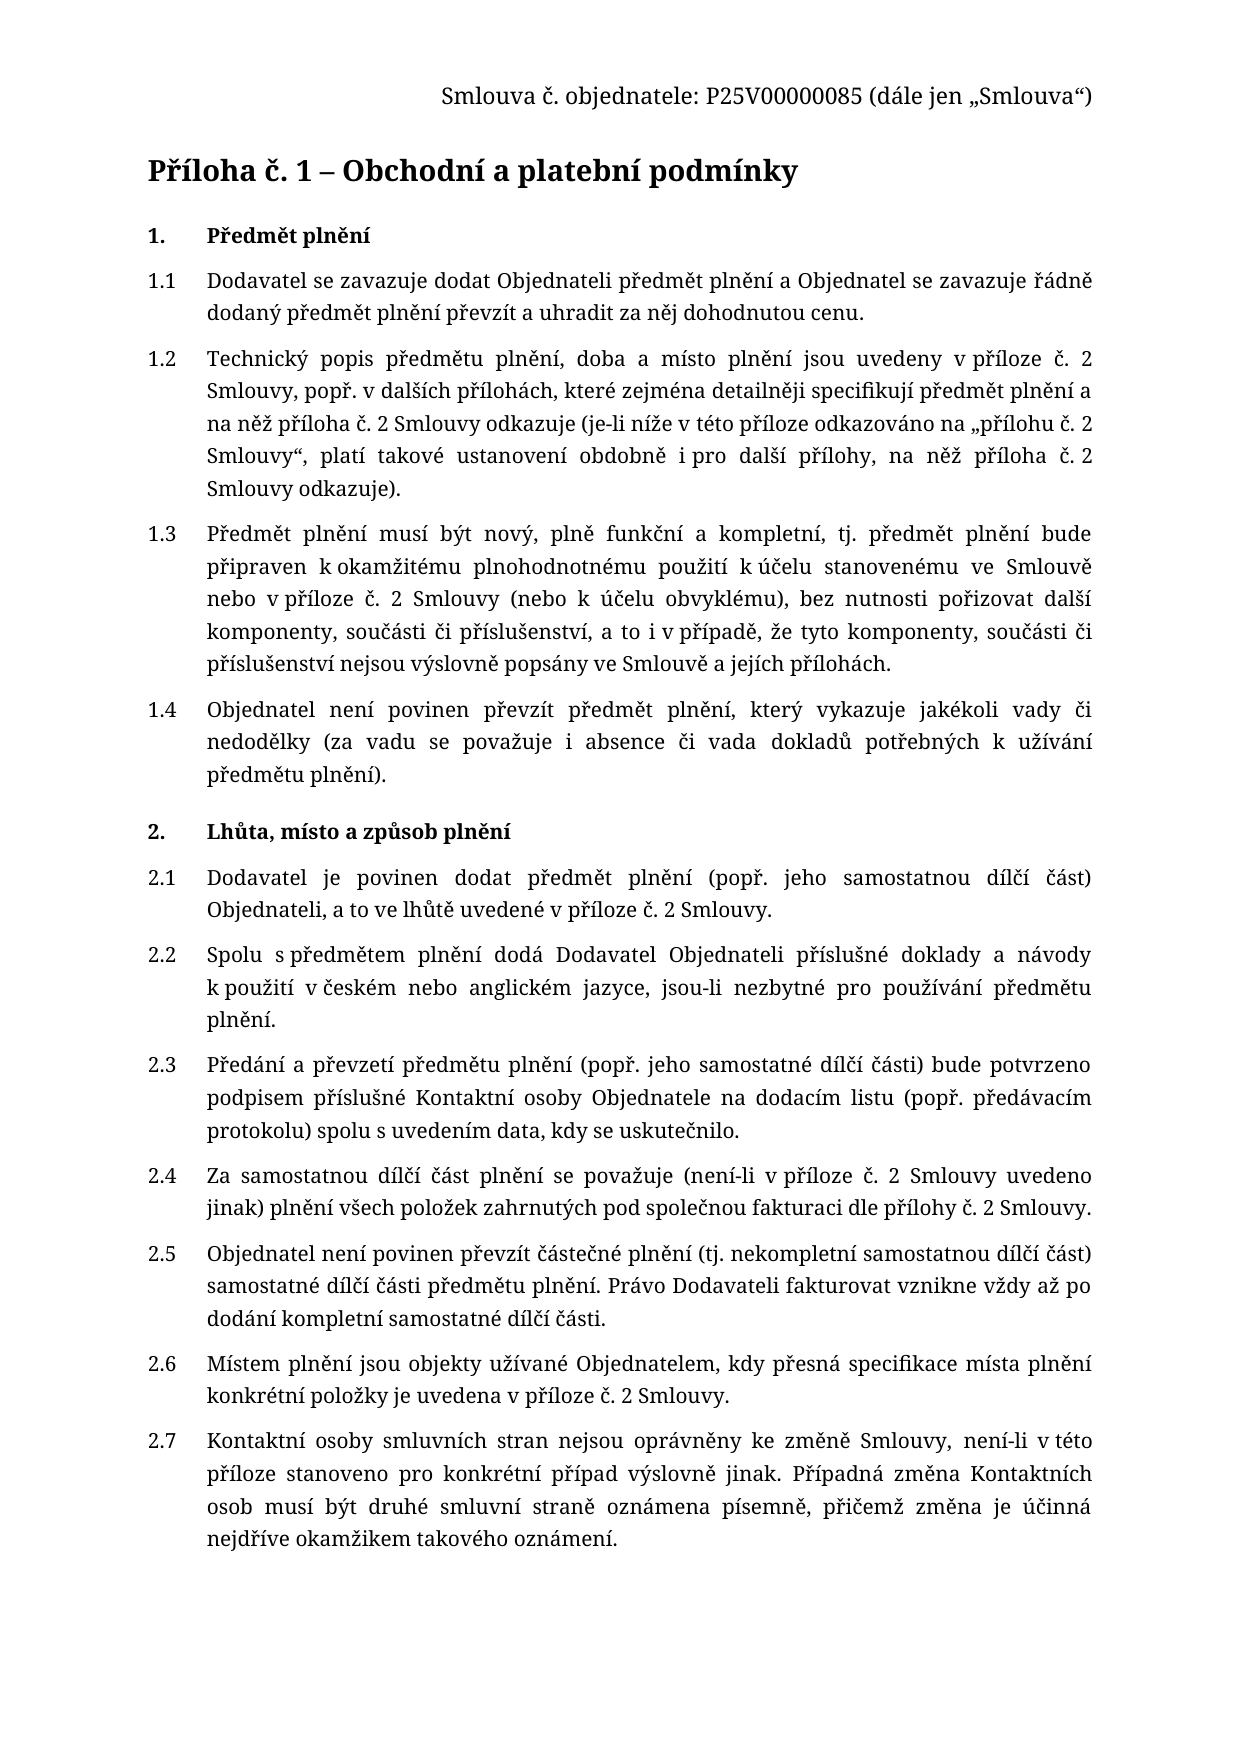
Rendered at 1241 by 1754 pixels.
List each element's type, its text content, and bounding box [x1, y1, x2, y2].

list Spolu s předmětem plnění dodá Dodavatel Objednateli příslušné doklady a návody k použití v českém nebo anglickém jazyce, jsou-li nezbytné pro používání předmětu plnění. [148, 940, 1093, 1034]
list Místem plnění jsou objekty užívané Objednatelem, kdy přesná specifikace místa plnění konkrétní položky je uvedena v příloze č. 2 Smlouvy. [148, 1349, 1093, 1410]
list Kontaktní osoby smluvních stran nejsou oprávněny ke změně Smlouvy, není-li v této příloze stanoveno pro konkrétní případ výslovně jinak. Případná změna Kontaktních osob musí být druhé smluvní straně oznámena písemně, přičemž změna je účinná nejdříve okamžikem takového oznámení. [148, 1427, 1093, 1553]
list Lhůta, místo a způsob plnění [148, 817, 1093, 846]
list Technický popis předmětu plnění, doba a místo plnění jsou uvedeny v příloze č. 2 Smlouvy, popř. v dalších přílohách, které zejména detailněji specifikují předmět plnění a na něž příloha č. 2 Smlouvy odkazuje (je-li níže v této příloze odkazováno na „přílohu č. 2 Smlouvy“, platí takové ustanovení obdobně i pro další přílohy, na něž příloha č. 2 Smlouvy odkazuje). [148, 344, 1093, 502]
list Za samostatnou dílčí část plnění se považuje (není-li v příloze č. 2 Smlouvy uvedeno jinak) plnění všech položek zahrnutých pod společnou fakturaci dle přílohy č. 2 Smlouvy. [148, 1161, 1093, 1222]
list Předmět plnění [148, 221, 1093, 249]
list Objednatel není povinen převzít předmět plnění, který vykazuje jakékoli vady či nedodělky (za vadu se považuje i absence či vada dokladů potřebných k užívání předmětu plnění). [148, 695, 1093, 788]
list Předmět plnění musí být nový, plně funkční a kompletní, tj. předmět plnění bude připraven k okamžitému plnohodnotnému použití k účelu stanovenému ve Smlouvě nebo v příloze č. 2 Smlouvy (nebo k účelu obvyklému), bez nutnosti pořizovat další komponenty, součásti či příslušenství, a to i v případě, že tyto komponenty, součásti či příslušenství nejsou výslovně popsány ve Smlouvě a jejích přílohách. [148, 519, 1093, 678]
list Předání a převzetí předmětu plnění (popř. jeho samostatné dílčí části) bude potvrzeno podpisem příslušné Kontaktní osoby Objednatele na dodacím listu (popř. předávacím protokolu) spolu s uvedením data, kdy se uskutečnilo. [148, 1051, 1093, 1144]
list Dodavatel je povinen dodat předmět plnění (popř. jeho samostatnou dílčí část) Objednateli, a to ve lhůtě uvedené v příloze č. 2 Smlouvy. [148, 863, 1093, 924]
text Příloha č. 1 – Obchodní a platební podmínky [148, 150, 1093, 190]
list Dodavatel se zavazuje dodat Objednateli předmět plnění a Objednatel se zavazuje řádně dodaný předmět plnění převzít a uhradit za něj dohodnutou cenu. [148, 266, 1093, 327]
list Objednatel není povinen převzít částečné plnění (tj. nekompletní samostatnou dílčí část) samostatné dílčí části předmětu plnění. Právo Dodavateli fakturovat vznikne vždy až po dodání kompletní samostatné dílčí části. [148, 1239, 1093, 1332]
